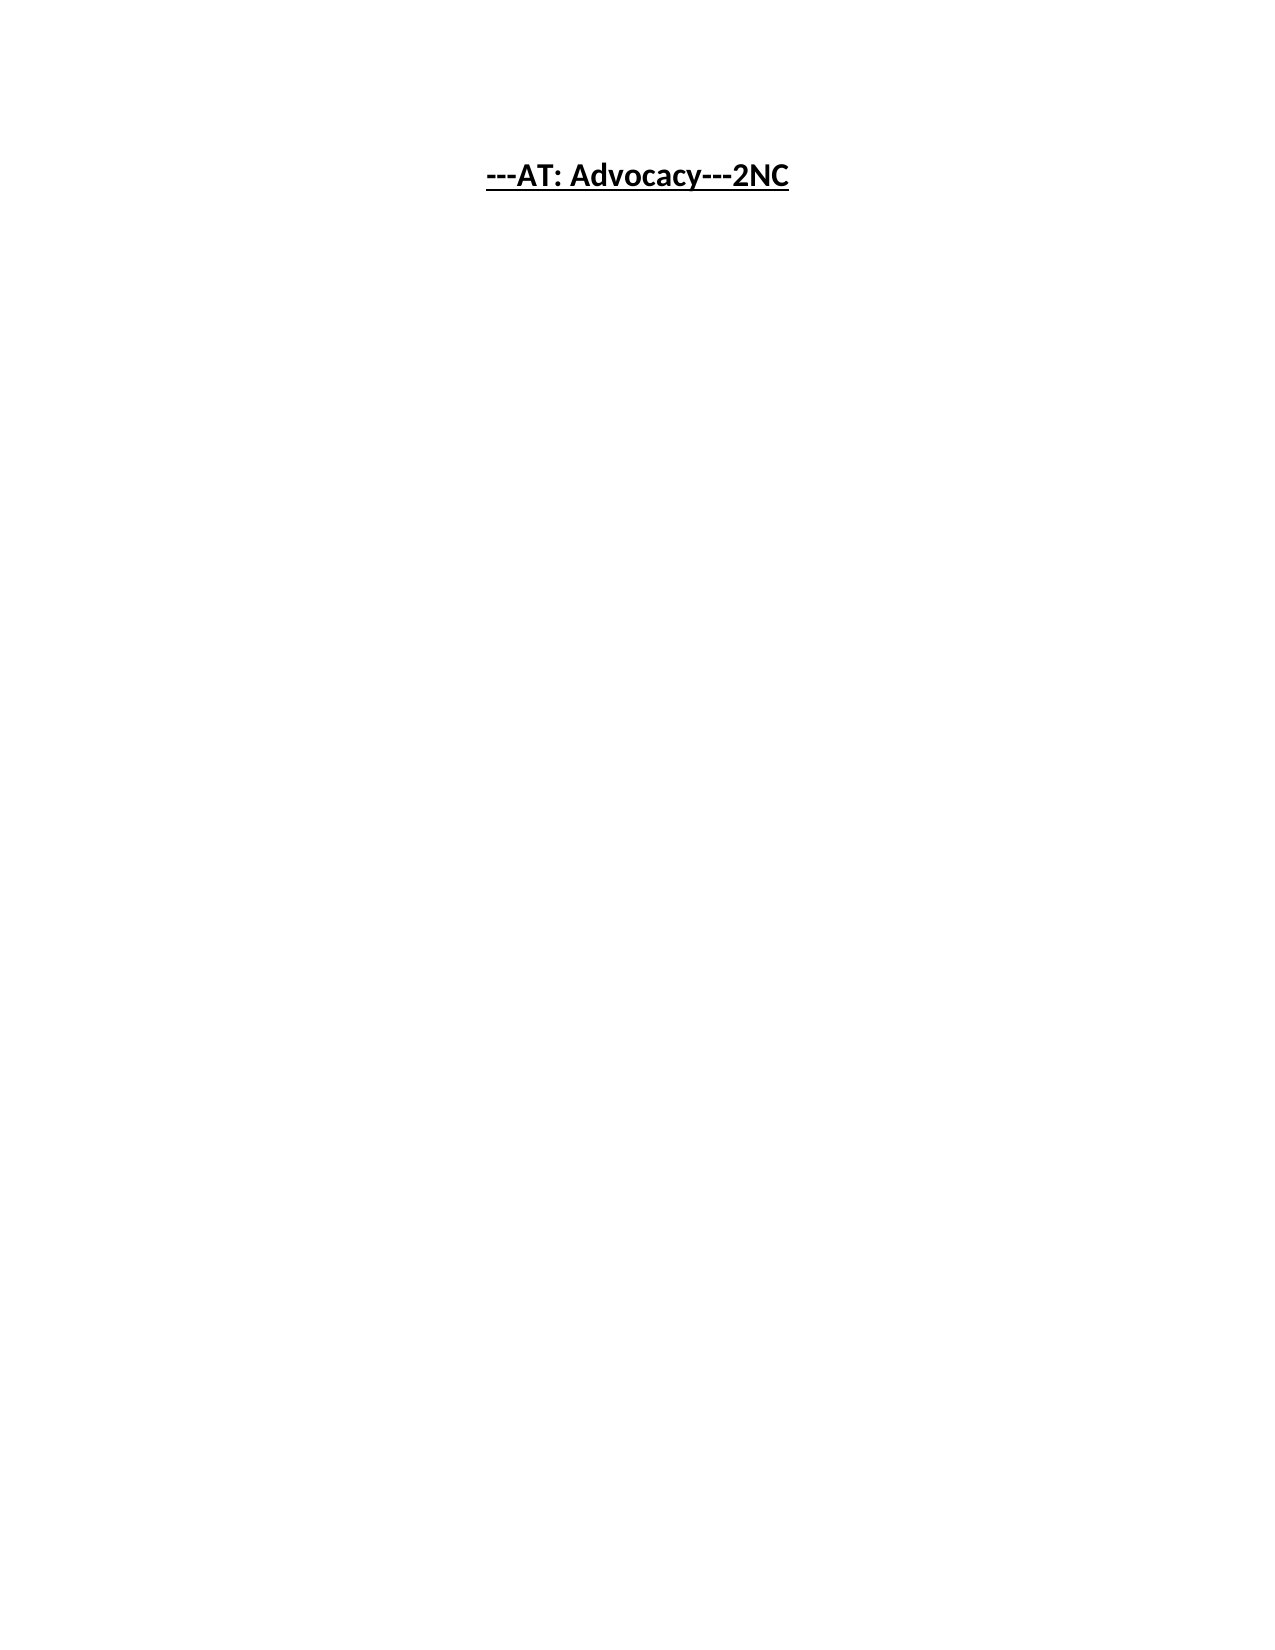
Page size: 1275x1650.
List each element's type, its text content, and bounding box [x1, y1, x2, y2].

subtitle ---AT: Advocacy---2NC [150, 154, 1125, 195]
